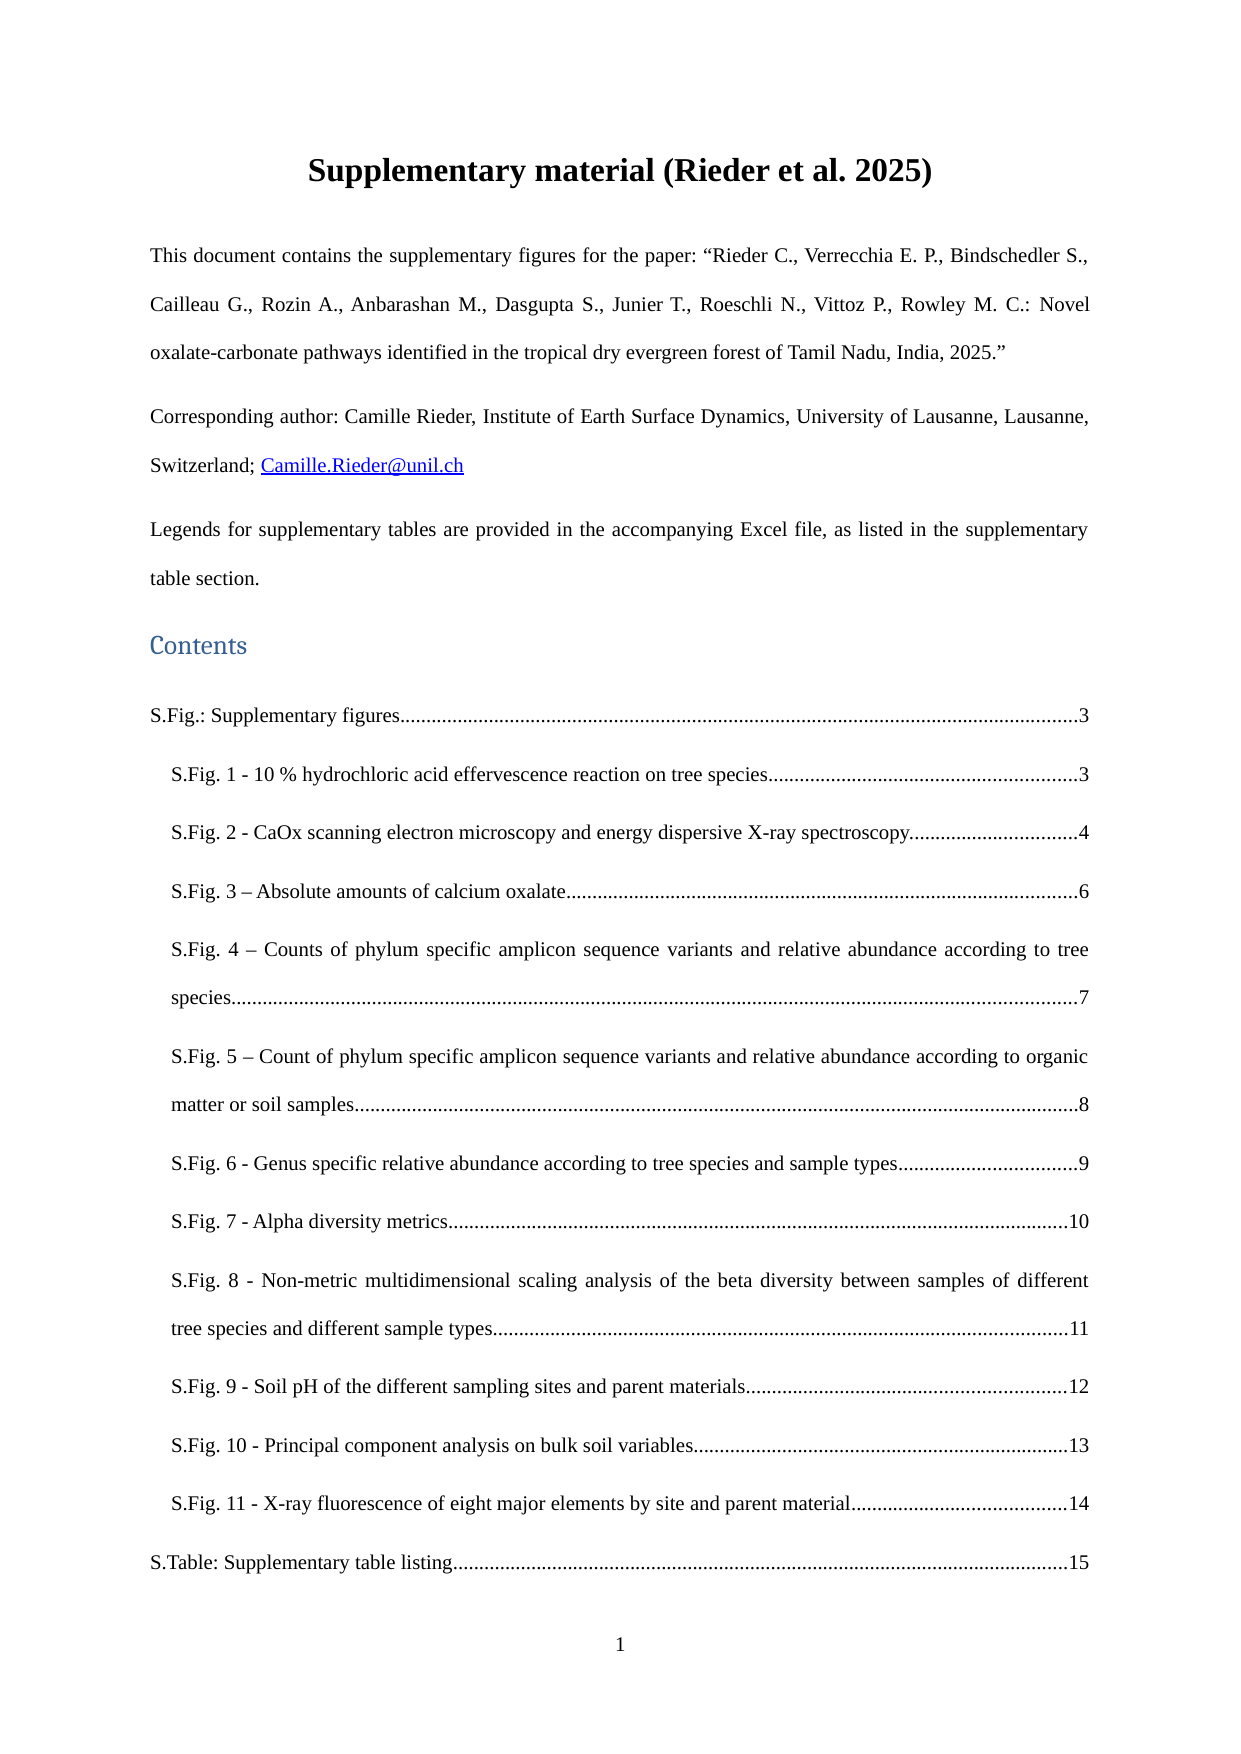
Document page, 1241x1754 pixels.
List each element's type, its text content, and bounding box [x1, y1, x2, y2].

text This document contains the supplementary figures for the paper: “Rieder C., Verrecchia E. P., Bindschedler S., Cailleau G., Rozin A., Anbarashan M., Dasgupta S., Junier T., Roeschli N., Vittoz P., Rowley M. C.: Novel oxalate-carbonate pathways identified in the tropical dry evergreen forest of Tamil Nadu, India, 2025.” [150, 243, 1090, 364]
text Legends for supplementary tables are provided in the accompanying Excel file, as listed in the supplementary table section. [150, 517, 1090, 589]
text Corresponding author: Camille Rieder, Institute of Earth Surface Dynamics, University of Lausanne, Lausanne, Switzerland; Camille.Rieder@unil.ch [150, 404, 1090, 477]
text Supplementary material (Rieder et al. 2025) [150, 150, 1090, 188]
